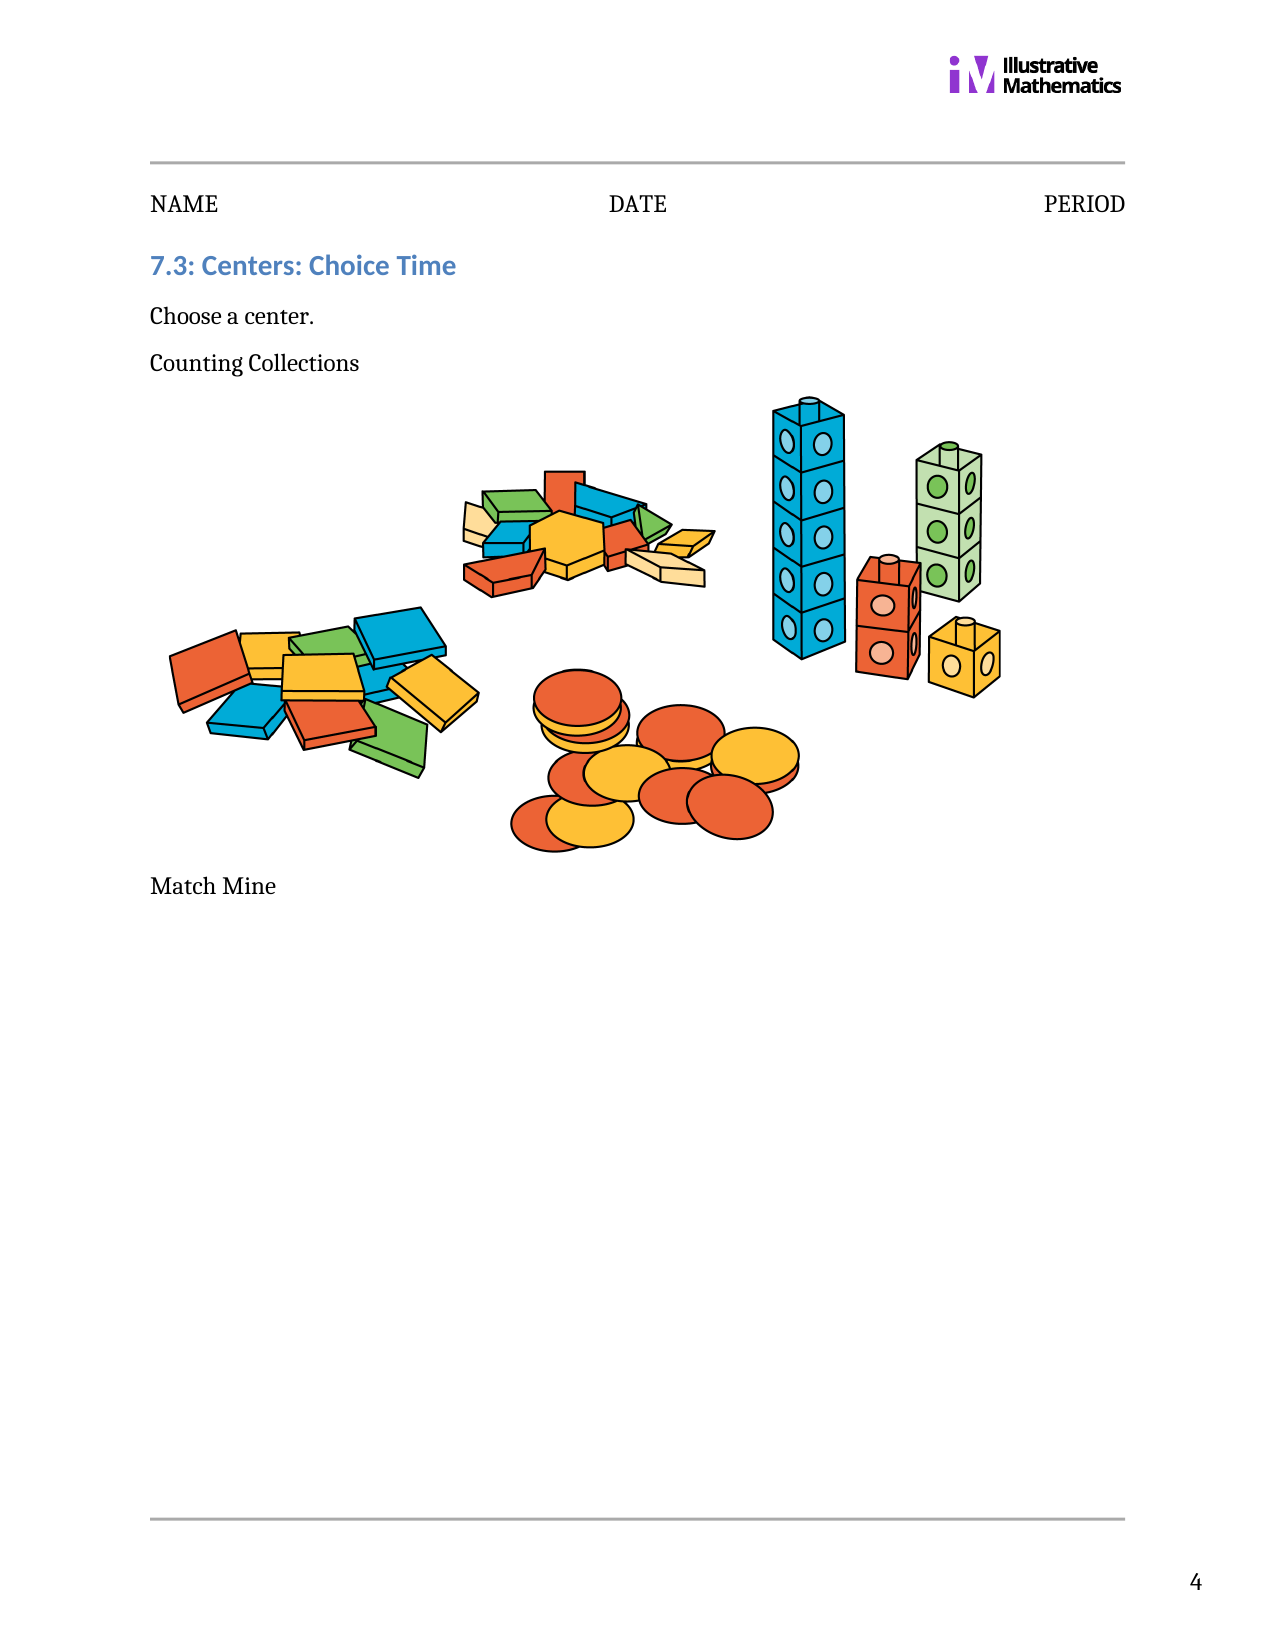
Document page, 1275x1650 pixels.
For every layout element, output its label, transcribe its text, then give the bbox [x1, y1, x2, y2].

picture [949, 55, 1121, 93]
subtitle 7.3: Centers: Choice Time [150, 247, 1125, 283]
text Match Mine [150, 872, 1125, 900]
text Choose a center. [150, 302, 1125, 331]
text Counting Collections [150, 349, 1125, 378]
picture [168, 396, 1001, 853]
